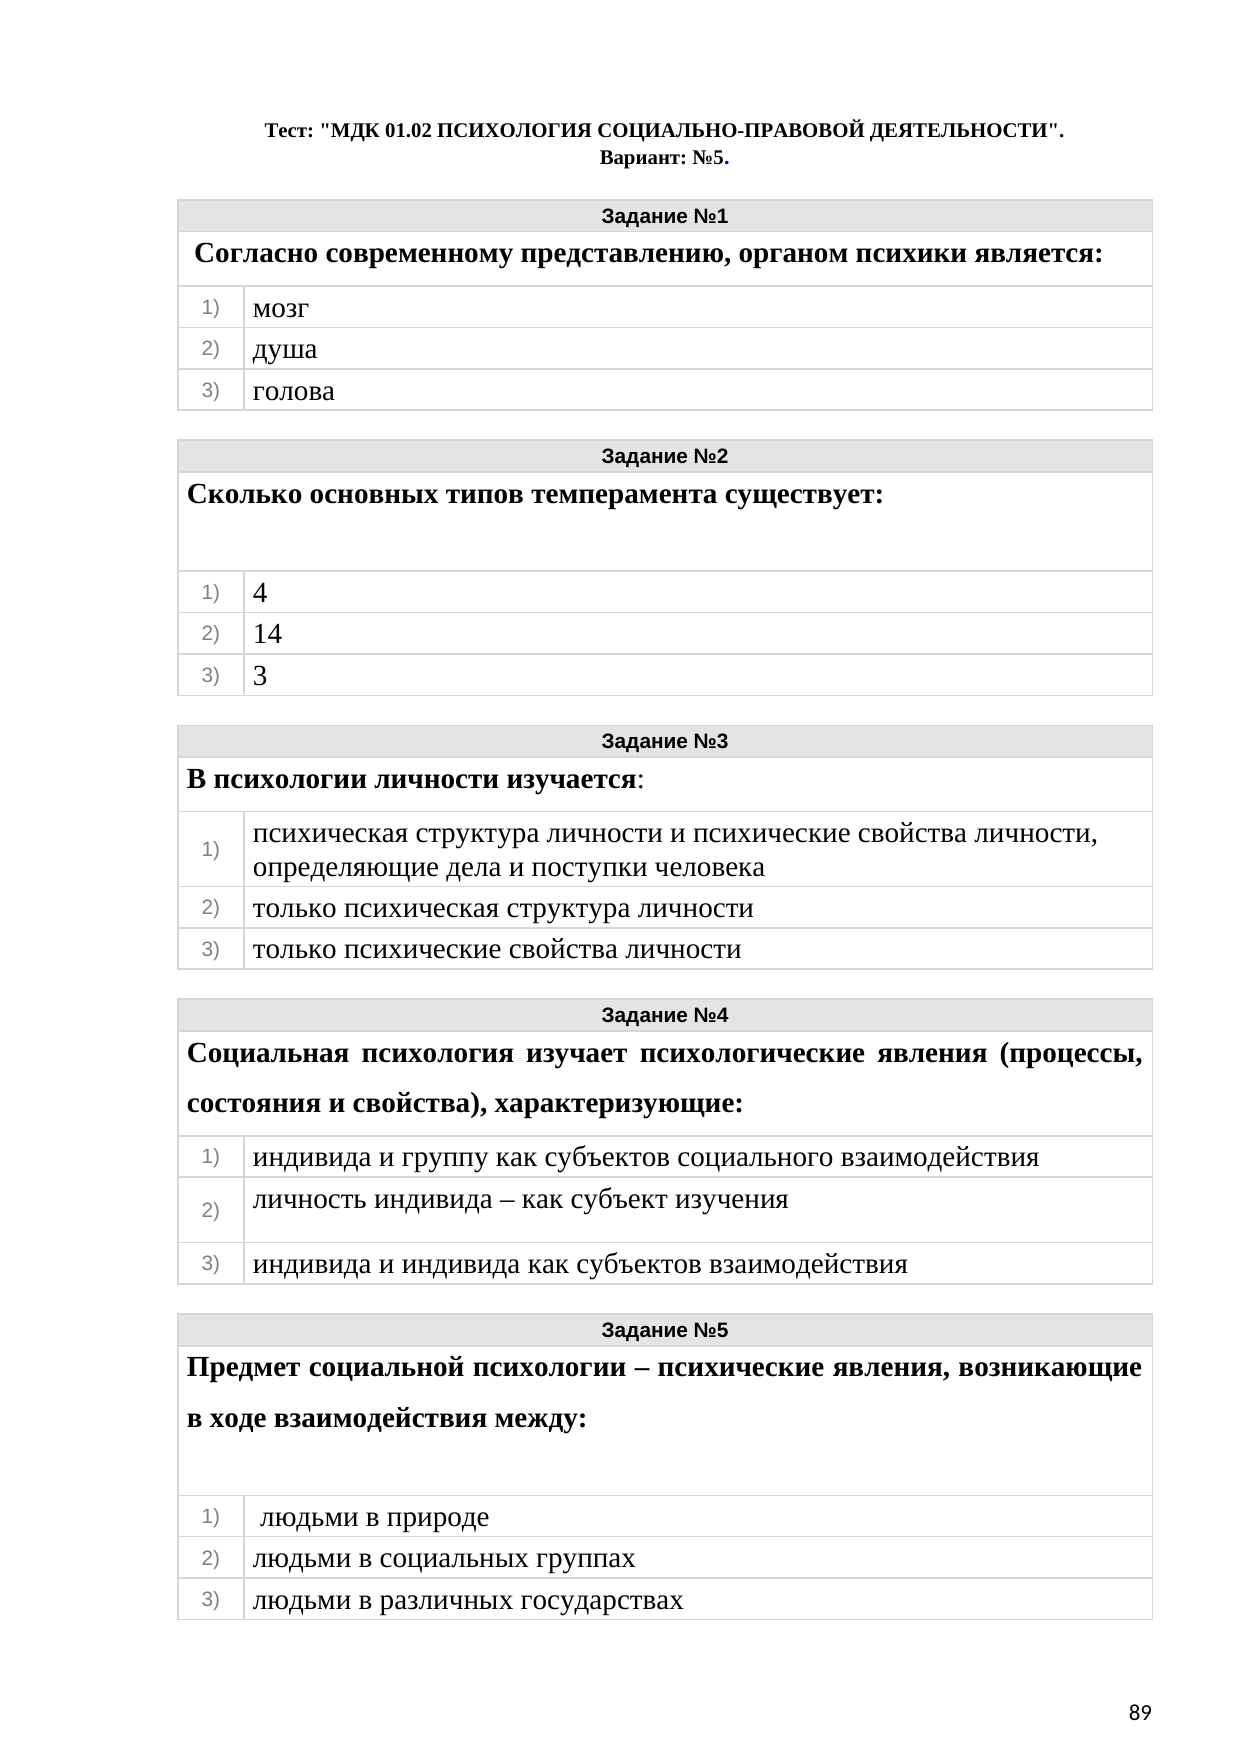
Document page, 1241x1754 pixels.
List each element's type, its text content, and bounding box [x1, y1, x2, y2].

table_cell личность индивида – как субъект изучения [245, 1178, 1152, 1242]
table_cell 3) [179, 1243, 243, 1283]
table_cell индивида и группу как субъектов социального взаимодействия [245, 1137, 1152, 1176]
table_cell 2) [179, 1178, 243, 1242]
table_cell 3 [245, 655, 1152, 694]
table_cell только психическая структура личности [245, 887, 1152, 927]
table_cell 1) [179, 1496, 243, 1536]
table_cell 3) [179, 655, 243, 694]
table_cell 3) [179, 929, 243, 968]
table_header Задание №2 [179, 441, 1152, 471]
table_cell 1) [179, 287, 243, 327]
table_cell Согласно современному представлению, органом психики является: [179, 232, 1152, 285]
table_cell Сколько основных типов темперамента существует: [179, 473, 1152, 570]
table_cell мозг [245, 287, 1152, 327]
table_cell 4 [245, 572, 1152, 612]
table_cell индивида и индивида как субъектов взаимодействия [245, 1243, 1152, 1283]
table_cell 14 [245, 613, 1152, 653]
table_cell В психологии личности изучается: [179, 758, 1152, 811]
table_cell психическая структура личности и психические свойства личности, определяющие дела и поступки человека [245, 812, 1152, 886]
table_cell только психические свойства личности [245, 929, 1152, 968]
table_cell 1) [179, 1137, 243, 1176]
table_cell 3) [179, 1579, 243, 1618]
table_cell 1) [179, 572, 243, 612]
table_cell 2) [179, 328, 243, 368]
table_cell людьми в различных государствах [245, 1579, 1152, 1618]
table_header Задание №3 [179, 726, 1152, 756]
table_cell 3) [179, 370, 243, 409]
table_cell 2) [179, 1537, 243, 1577]
table_cell 2) [179, 887, 243, 927]
text Вариант: №5. [177, 142, 1152, 171]
table_header Задание №5 [179, 1315, 1152, 1345]
table_header Задание №1 [179, 201, 1152, 231]
table_cell душа [245, 328, 1152, 368]
table_cell людьми в социальных группах [245, 1537, 1152, 1577]
table_cell Социальная психология изучает психологические явления (процессы, состояния и свойства), характеризующие: [179, 1032, 1152, 1135]
table_cell голова [245, 370, 1152, 409]
table_cell людьми в природе [245, 1496, 1152, 1536]
table_cell 2) [179, 613, 243, 653]
table_header Задание №4 [179, 1000, 1152, 1030]
table_cell 1) [179, 812, 243, 886]
text Тест: "МДК 01.02 ПСИХОЛОГИЯ СОЦИАЛЬНО-ПРАВОВОЙ ДЕЯТЕЛЬНОСТИ". [177, 118, 1152, 142]
table_cell Предмет социальной психологии – психические явления, возникающие в ходе взаимодействия между: [179, 1347, 1152, 1494]
